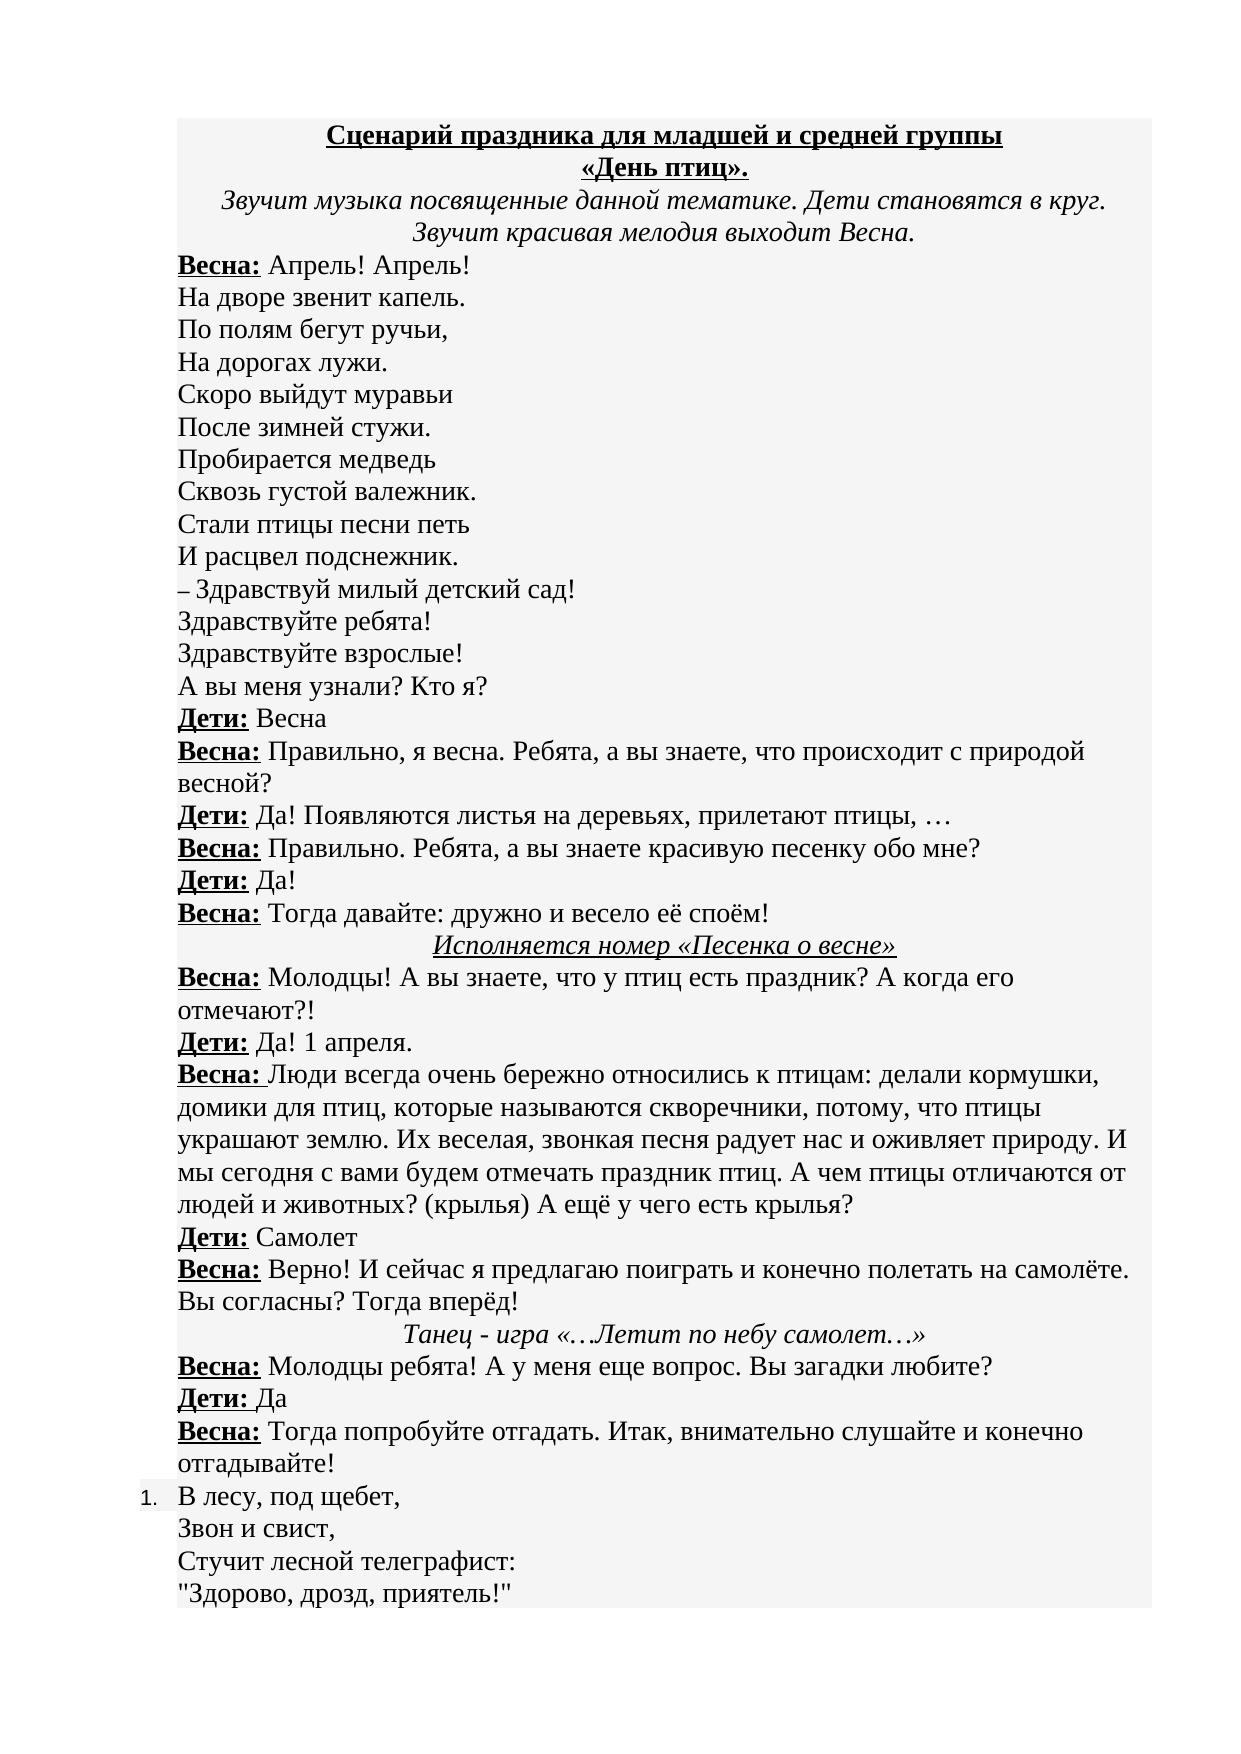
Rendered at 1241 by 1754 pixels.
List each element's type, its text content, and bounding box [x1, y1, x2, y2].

text Весна: Люди всегда очень бережно относились к птицам: делали кормушки, домики для птиц, которые называются скворечники, потому, что птицы украшают землю. Их веселая, звонкая песня радует нас и оживляет природу. И мы сегодня с вами будем отмечать праздник птиц. А чем птицы отличаются от людей и животных? (крылья) А ещё у чего есть крылья? [177, 1058, 1152, 1219]
text Танец - игра «…Летит по небу самолет…» [177, 1317, 1152, 1349]
text Дети: Да! [177, 863, 1152, 896]
text Дети: Самолет [177, 1219, 1152, 1252]
text Весна: Молодцы ребята! А у меня еще вопрос. Вы загадки любите? [177, 1349, 1152, 1382]
text Весна: Апрель! Апрель! [177, 248, 1152, 280]
text «День птиц». [177, 151, 1152, 183]
text Дети: Да [177, 1382, 1152, 1414]
text Звучит музыка посвященные данной тематике. Дети становятся в круг. Звучит красивая мелодия выходит Весна. [177, 183, 1152, 248]
text Весна: Тогда давайте: дружно и весело её споём! [177, 896, 1152, 928]
text На дорогах лужи. [177, 345, 1152, 377]
text Весна: Молодцы! А вы знаете, что у птиц есть праздник? А когда его отмечают?! [177, 960, 1152, 1025]
text Весна: Правильно. Ребята, а вы знаете красивую песенку обо мне? [177, 831, 1152, 863]
text Дети: Да! Появляются листья на деревьях, прилетают птицы, … [177, 798, 1152, 831]
text Здравствуйте взрослые! [177, 636, 1152, 669]
text Весна: Правильно, я весна. Ребята, а вы знаете, что происходит с природой весной? [177, 734, 1152, 798]
text Пробирается медведь [177, 442, 1152, 474]
text Дети: Да! 1 апреля. [177, 1025, 1152, 1058]
text – Здравствуй милый детский сад! [177, 572, 1152, 604]
text И расцвел подснежник. [177, 539, 1152, 572]
text Дети: Весна [177, 701, 1152, 734]
text На дворе звенит капель. [177, 280, 1152, 312]
text "Здорово, дрозд, приятель!" [177, 1576, 1152, 1608]
text Стучит лесной телеграфист: [177, 1543, 1152, 1576]
text Весна: Верно! И сейчас я предлагаю поиграть и конечно полетать на самолёте. Вы согласны? Тогда вперёд! [177, 1252, 1152, 1317]
text Весна: Тогда попробуйте отгадать. Итак, внимательно слушайте и конечно отгадывайте! [177, 1414, 1152, 1479]
text Здравствуйте ребята! [177, 604, 1152, 636]
text По полям бегут ручьи, [177, 312, 1152, 345]
list В лесу, под щебет, [140, 1479, 1152, 1511]
text Стали птицы песни петь [177, 507, 1152, 539]
text Звон и свист, [177, 1511, 1152, 1543]
text Сквозь густой валежник. [177, 474, 1152, 507]
text После зимней стужи. [177, 410, 1152, 442]
text Скоро выйдут муравьи [177, 377, 1152, 410]
text А вы меня узнали? Кто я? [177, 669, 1152, 701]
text Сценарий праздника для младшей и средней группы [177, 118, 1152, 151]
text Исполняется номер «Песенка о весне» [177, 928, 1152, 960]
